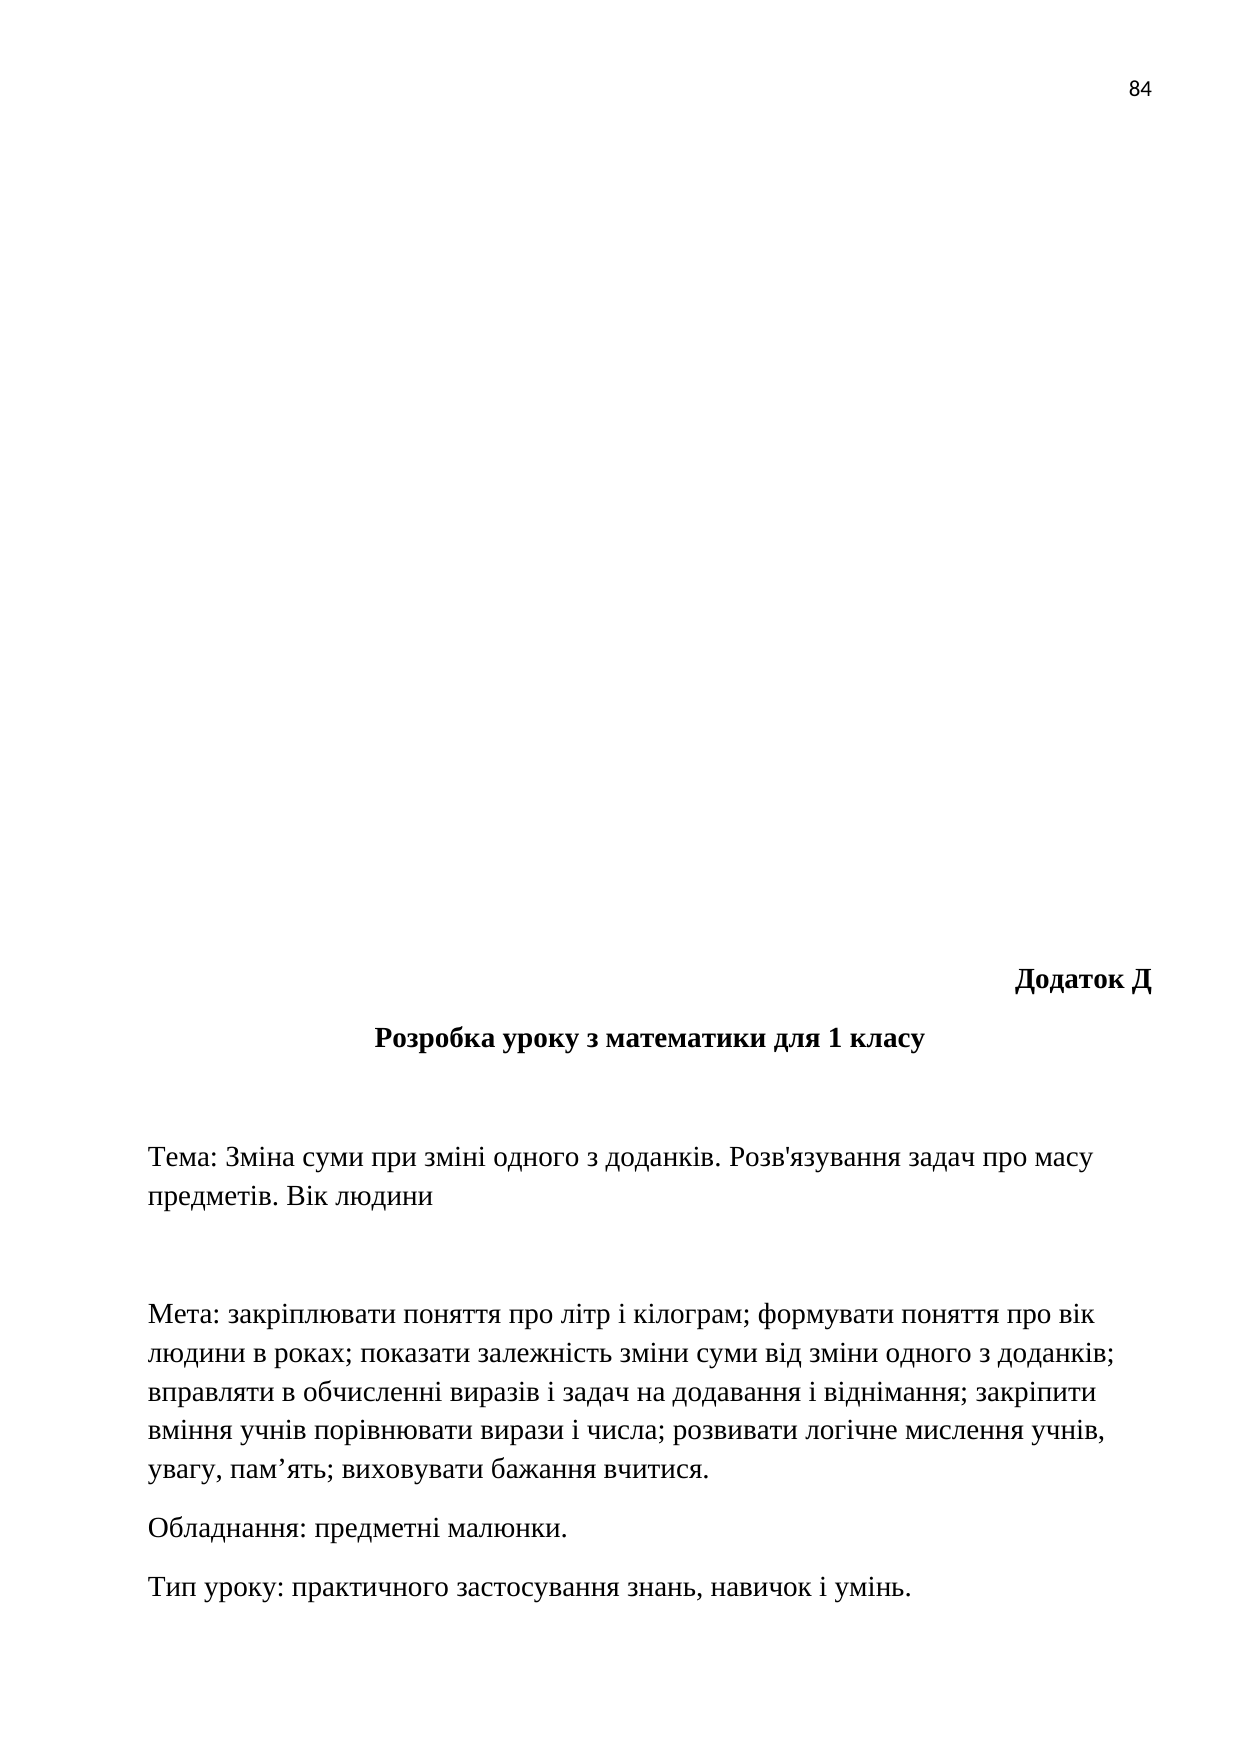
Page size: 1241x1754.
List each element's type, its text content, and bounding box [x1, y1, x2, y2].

text Розробка уроку з математики для 1 класу [148, 1021, 1152, 1054]
text Тип уроку: практичного застосування знань, навичок і умінь. [148, 1569, 1152, 1603]
text Додаток Д [148, 961, 1152, 995]
text Тема: Зміна суми при зміні одного з доданків. Розв'язування задач про масу предметів. Вік людини [148, 1139, 1152, 1211]
text Мета: закріплювати поняття про літр і кілограм; формувати поняття про вік людини в роках; показати залежність зміни суми від зміни одного з доданків; вправляти в обчисленні виразів і задач на додавання і віднімання; закріпити вміння учнів порівнювати вирази і числа; розвивати логічне мислення учнів, увагу, пам’ять; виховувати бажання вчитися. [148, 1297, 1152, 1484]
text Обладнання: предметні малюнки. [148, 1510, 1152, 1544]
